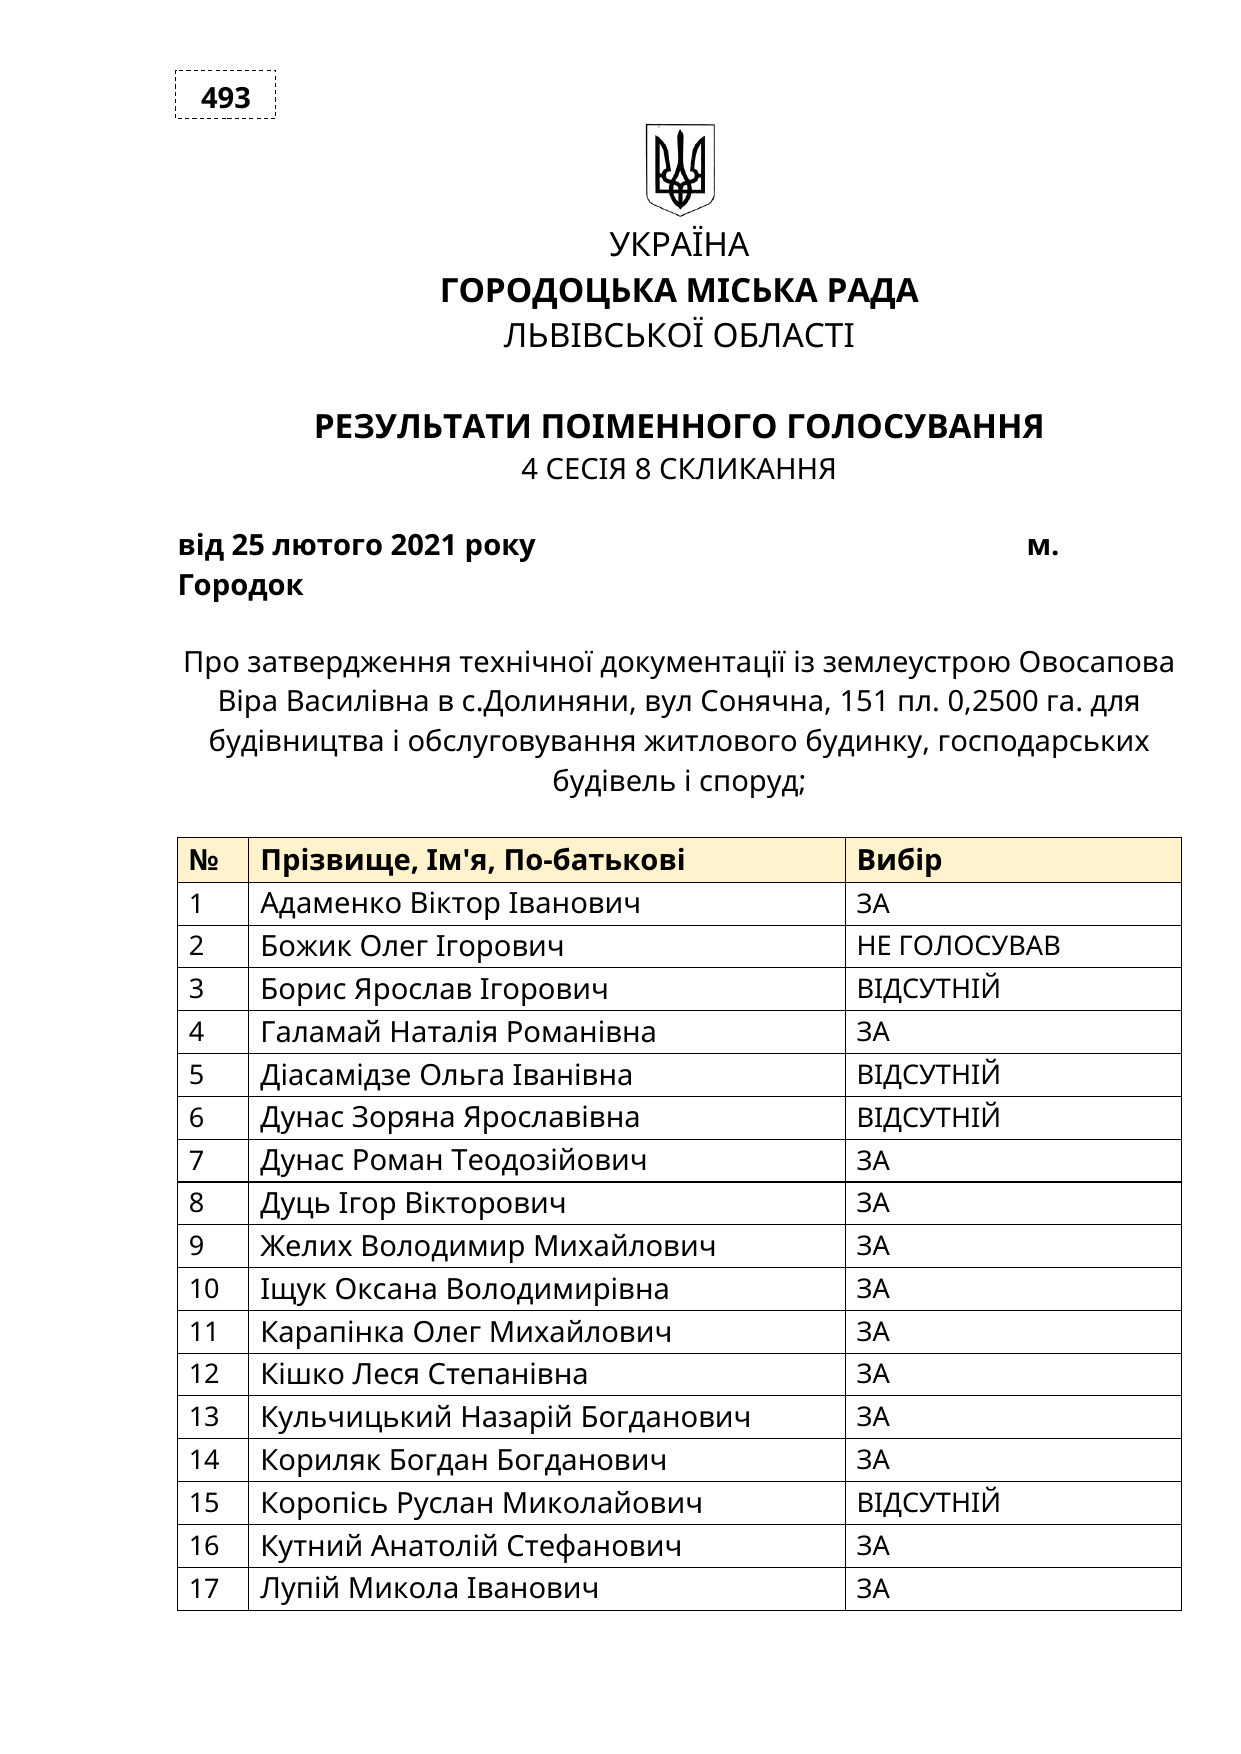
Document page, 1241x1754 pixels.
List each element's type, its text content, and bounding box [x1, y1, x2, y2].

table_header Прізвище, Ім'я, По-батькові [249, 838, 845, 882]
table_cell Дунас Зоряна Ярославівна [249, 1097, 845, 1138]
table_cell 7 [178, 1140, 248, 1181]
table_header Вибір [846, 838, 1181, 882]
text від 25 лютого 2021 року м. Городок [177, 525, 1181, 604]
table_cell 10 [178, 1268, 248, 1310]
table_cell ВІДСУТНІЙ [846, 1482, 1181, 1524]
text ЛЬВІВСЬКОЇ ОБЛАСТІ [177, 312, 1181, 357]
table_cell ЗА [846, 1011, 1181, 1053]
table_cell ЗА [846, 1268, 1181, 1310]
table_cell Борис Ярослав Ігорович [249, 968, 845, 1010]
table_cell ЗА [846, 1225, 1181, 1267]
table_cell 5 [178, 1054, 248, 1096]
table_cell 15 [178, 1482, 248, 1524]
table_cell Кориляк Богдан Богданович [249, 1439, 845, 1481]
table_cell 11 [178, 1311, 248, 1353]
text 4 СЕСІЯ 8 СКЛИКАННЯ [177, 448, 1181, 488]
table_cell 1 [178, 883, 248, 924]
table_cell ВІДСУТНІЙ [846, 1054, 1181, 1096]
table_cell ЗА [846, 1439, 1181, 1481]
table_cell ЗА [846, 1311, 1181, 1353]
table_cell 6 [178, 1097, 248, 1138]
table_cell Кульчицький Назарій Богданович [249, 1396, 845, 1438]
table_cell Карапінка Олег Михайлович [249, 1311, 845, 1353]
table_cell 4 [178, 1011, 248, 1053]
picture [633, 118, 726, 221]
table_header № [178, 838, 248, 882]
table_cell НЕ ГОЛОСУВАВ [846, 926, 1181, 967]
table_cell Дуць Ігор Вікторович [249, 1183, 845, 1224]
table_cell ЗА [846, 883, 1181, 924]
table_cell 9 [178, 1225, 248, 1267]
table_cell ЗА [846, 1396, 1181, 1438]
table_cell ЗА [846, 1140, 1181, 1181]
table_cell 3 [178, 968, 248, 1010]
table_cell 2 [178, 926, 248, 967]
table_cell 14 [178, 1439, 248, 1481]
table_cell Лупій Микола Іванович [249, 1568, 845, 1609]
table_cell 8 [178, 1183, 248, 1224]
table_cell ВІДСУТНІЙ [846, 968, 1181, 1010]
table_cell Адаменко Віктор Іванович [249, 883, 845, 924]
text УКРАЇНА [177, 221, 1181, 266]
table_cell Кутний Анатолій Стефанович [249, 1525, 845, 1567]
table_cell Божик Олег Ігорович [249, 926, 845, 967]
table_cell Коропісь Руслан Миколайович [249, 1482, 845, 1524]
table_cell Галамай Наталія Романівна [249, 1011, 845, 1053]
table_cell 16 [178, 1525, 248, 1567]
table_cell 17 [178, 1568, 248, 1609]
table_cell Дунас Роман Теодозійович [249, 1140, 845, 1181]
table_cell ЗА [846, 1525, 1181, 1567]
text Про затвердження технічної документації із землеустрою Овосапова Віра Василівна в с.Долиняни, вул Сонячна, 151 пл. 0,2500 га. для будівництва і обслуговування житлового будинку, господарських будівель і споруд; [177, 641, 1181, 800]
table_cell Желих Володимир Михайлович [249, 1225, 845, 1267]
table_cell ЗА [846, 1354, 1181, 1395]
text ГОРОДОЦЬКА МІСЬКА РАДА [177, 266, 1181, 312]
text РЕЗУЛЬТАТИ ПОІМЕННОГО ГОЛОСУВАННЯ [177, 403, 1181, 448]
table_cell ВІДСУТНІЙ [846, 1097, 1181, 1138]
table_cell Діасамідзе Ольга Іванівна [249, 1054, 845, 1096]
table_cell ЗА [846, 1568, 1181, 1609]
table_cell ЗА [846, 1183, 1181, 1224]
table_cell Кішко Леся Степанівна [249, 1354, 845, 1395]
table_cell Іщук Оксана Володимирівна [249, 1268, 845, 1310]
table_cell 13 [178, 1396, 248, 1438]
table_cell 12 [178, 1354, 248, 1395]
